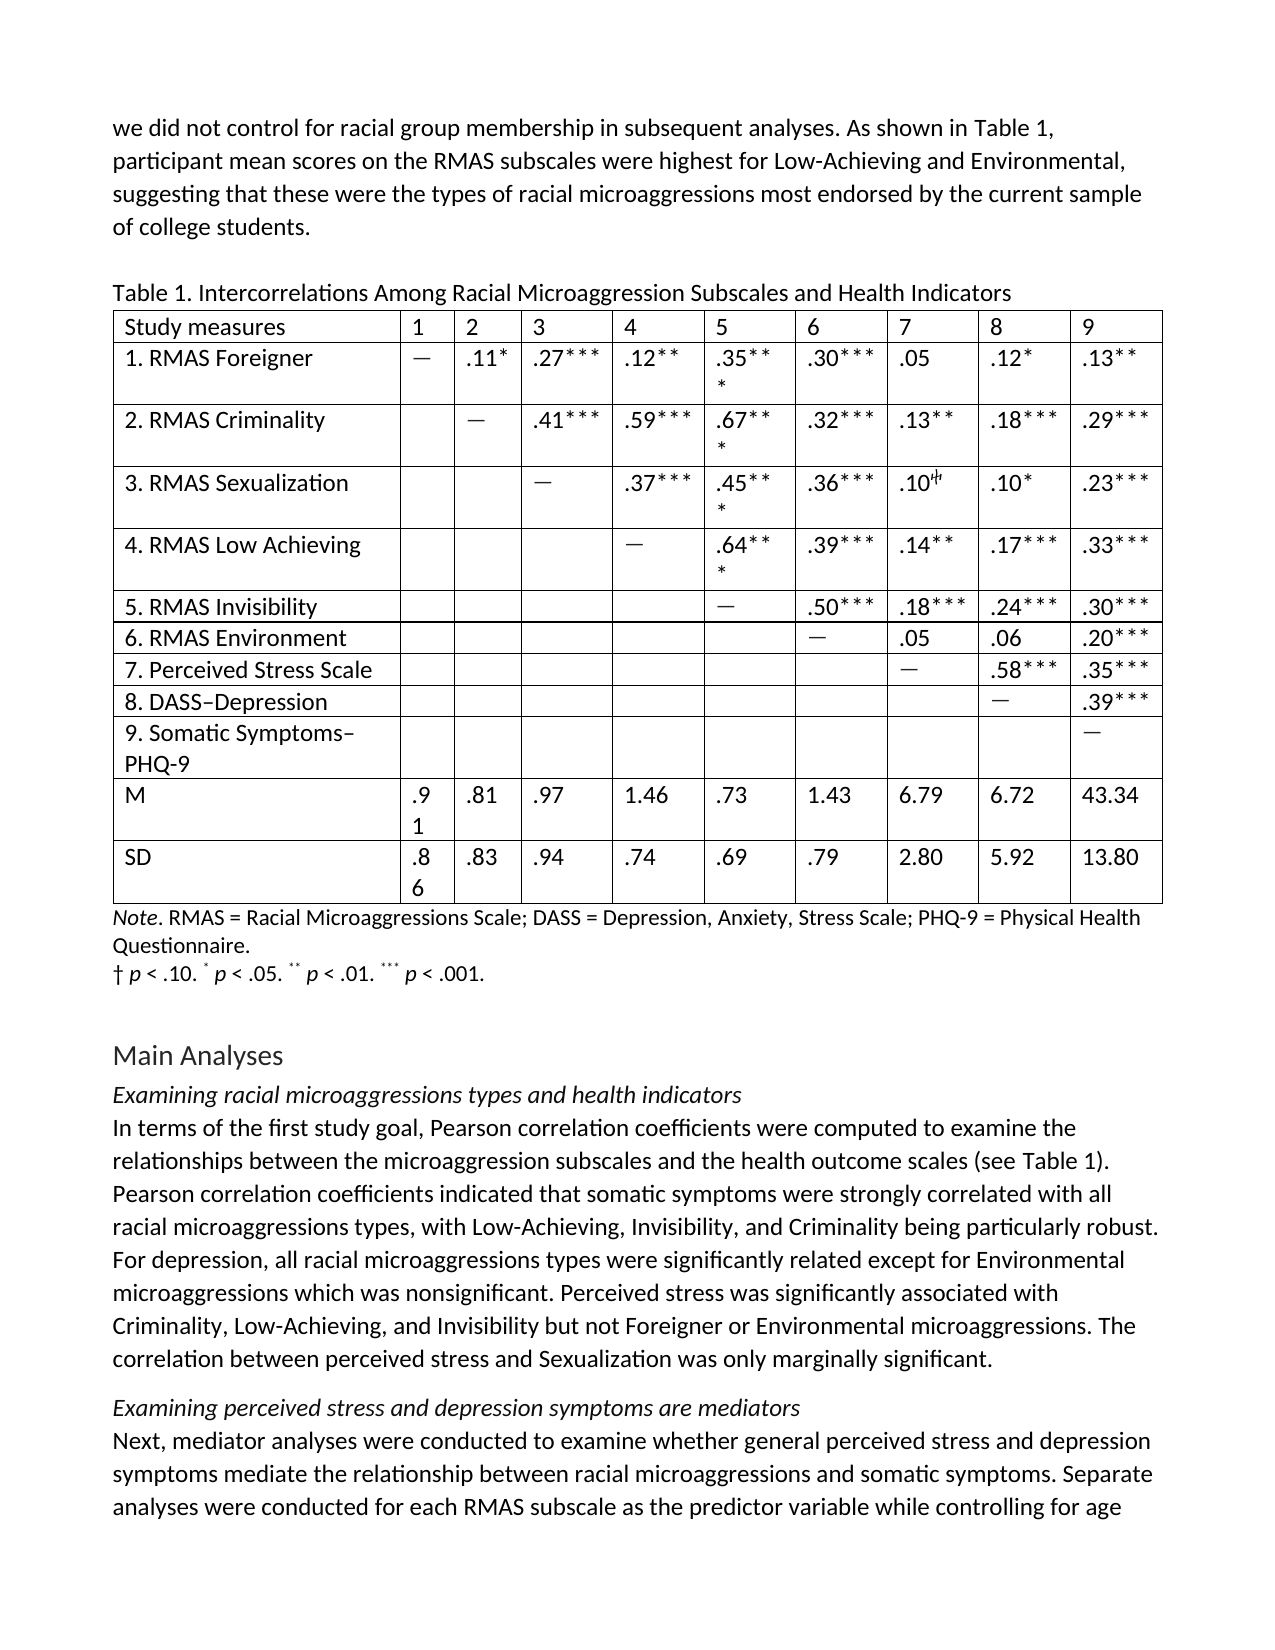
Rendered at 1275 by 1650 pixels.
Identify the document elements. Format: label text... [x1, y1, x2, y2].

table_cell .73 [705, 779, 795, 840]
table_cell .27*** [522, 343, 612, 404]
table_cell [401, 405, 454, 466]
text † p < .10. * p < .05. ** p < .01. *** p < .001. [112, 959, 1162, 987]
table_header 8 [979, 311, 1070, 342]
table_cell [401, 717, 454, 778]
table_cell [455, 467, 521, 528]
table_cell — [613, 529, 704, 590]
table_cell .39*** [796, 529, 887, 590]
table_cell — [888, 654, 978, 684]
table_cell .79 [796, 841, 887, 902]
table_cell [522, 686, 612, 716]
table_cell .30*** [1071, 591, 1162, 621]
table_cell [613, 623, 704, 653]
table_cell .30*** [796, 343, 887, 404]
table_cell [401, 467, 454, 528]
table_cell .67*** [705, 405, 795, 466]
table_header Study measures [114, 311, 400, 342]
table_header 3 [522, 311, 612, 342]
table_cell 2.80 [888, 841, 978, 902]
table_cell [522, 654, 612, 684]
table_cell .06 [979, 623, 1070, 653]
table_cell [455, 591, 521, 621]
table_header 5 [705, 311, 795, 342]
table_cell [979, 717, 1070, 778]
table_header 2 [455, 311, 521, 342]
table_cell M [114, 779, 400, 840]
table_cell .23*** [1071, 467, 1162, 528]
table_cell [796, 717, 887, 778]
table_cell 4. RMAS Low Achieving [114, 529, 400, 590]
table_cell [401, 623, 454, 653]
table_cell .45*** [705, 467, 795, 528]
table_cell .69 [705, 841, 795, 902]
table_cell 8. DASS–Depression [114, 686, 400, 716]
table_cell .50*** [796, 591, 887, 621]
table_cell .05 [888, 623, 978, 653]
table_cell [705, 654, 795, 684]
table_cell [401, 591, 454, 621]
table_cell .97 [522, 779, 612, 840]
table_cell 1.46 [613, 779, 704, 840]
table_cell 6. RMAS Environment [114, 623, 400, 653]
table_header 1 [401, 311, 454, 342]
table_cell [522, 717, 612, 778]
table_cell .36*** [796, 467, 887, 528]
table_cell [455, 717, 521, 778]
table_cell — [979, 686, 1070, 716]
table_cell .91 [401, 779, 454, 840]
table_cell .33*** [1071, 529, 1162, 590]
table_cell [613, 654, 704, 684]
table_cell [613, 591, 704, 621]
table_cell [522, 623, 612, 653]
table_cell .13** [1071, 343, 1162, 404]
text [112, 112, 1162, 308]
table_cell .35*** [1071, 654, 1162, 684]
table_cell .10* [979, 467, 1070, 528]
table_cell 7. Perceived Stress Scale [114, 654, 400, 684]
table_cell 3. RMAS Sexualization [114, 467, 400, 528]
table_cell 1.43 [796, 779, 887, 840]
table_cell SD [114, 841, 400, 902]
subtitle Main Analyses [112, 1037, 1162, 1073]
table_cell .13** [888, 405, 978, 466]
table_cell [613, 717, 704, 778]
table_cell 6.79 [888, 779, 978, 840]
table_cell 6.72 [979, 779, 1070, 840]
table_cell .32*** [796, 405, 887, 466]
table_cell — [455, 405, 521, 466]
table_cell .64*** [705, 529, 795, 590]
table_cell [796, 686, 887, 716]
table_cell [613, 686, 704, 716]
table_cell [455, 529, 521, 590]
table_cell .83 [455, 841, 521, 902]
table_cell .12* [979, 343, 1070, 404]
table_cell 2. RMAS Criminality [114, 405, 400, 466]
table_cell .59*** [613, 405, 704, 466]
table_cell .17*** [979, 529, 1070, 590]
table_cell .14** [888, 529, 978, 590]
table_header 6 [796, 311, 887, 342]
table_cell [455, 623, 521, 653]
table_cell 1. RMAS Foreigner [114, 343, 400, 404]
text Note. RMAS = Racial Microaggressions Scale; DASS = Depression, Anxiety, Stress Scale; PHQ-9 = Physical Health Questionnaire. [112, 904, 1162, 959]
table_cell .39*** [1071, 686, 1162, 716]
subtitle Examining racial microaggressions types and health indicators [112, 1080, 1162, 1110]
table_cell 43.34 [1071, 779, 1162, 840]
table_cell — [522, 467, 612, 528]
table_cell — [796, 623, 887, 653]
table_cell 9. Somatic Symptoms–PHQ-9 [114, 717, 400, 778]
table_cell 5.92 [979, 841, 1070, 902]
table_cell .24*** [979, 591, 1070, 621]
table_cell [401, 529, 454, 590]
table_cell [455, 654, 521, 684]
table_header 9 [1071, 311, 1162, 342]
table_cell [522, 591, 612, 621]
subtitle Examining perceived stress and depression symptoms are mediators [112, 1393, 1162, 1423]
table_cell [888, 717, 978, 778]
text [112, 1426, 1162, 1522]
table_cell .29*** [1071, 405, 1162, 466]
table_header 4 [613, 311, 704, 342]
table_cell .12** [613, 343, 704, 404]
table_cell [455, 686, 521, 716]
table_cell 13.80 [1071, 841, 1162, 902]
table_cell [705, 623, 795, 653]
table_cell .94 [522, 841, 612, 902]
table_cell .74 [613, 841, 704, 902]
table_cell .11* [455, 343, 521, 404]
table_cell .37*** [613, 467, 704, 528]
text In terms of the first study goal, Pearson correlation coefficients were computed to examine the relationships between the microaggression subscales and the health outcome scales (see Table 1). Pearson correlation coefficients indicated that somatic symptoms were strongly correlated with all racial microaggressions types, with Low-Achieving, Invisibility, and Criminality being particularly robust. For depression, all racial microaggressions types were significantly related except for Environmental microaggressions which was nonsignificant. Perceived stress was significantly associated with Criminality, Low-Achieving, and Invisibility but not Foreigner or Environmental microaggressions. The correlation between perceived stress and Sexualization was only marginally significant. [112, 1113, 1162, 1373]
table_cell [796, 654, 887, 684]
table_header 7 [888, 311, 978, 342]
table_cell [522, 529, 612, 590]
table_cell .35*** [705, 343, 795, 404]
table_cell [705, 717, 795, 778]
table_cell [401, 686, 454, 716]
table_cell .10ⴕ [888, 467, 978, 528]
table_cell .81 [455, 779, 521, 840]
table_cell — [705, 591, 795, 621]
table_cell .86 [401, 841, 454, 902]
table_cell .20*** [1071, 623, 1162, 653]
table_cell .41*** [522, 405, 612, 466]
table_cell — [1071, 717, 1162, 778]
table_cell 5. RMAS Invisibility [114, 591, 400, 621]
table_cell — [401, 343, 454, 404]
table_cell .18*** [979, 405, 1070, 466]
table_cell .05 [888, 343, 978, 404]
table_cell [705, 686, 795, 716]
table_cell [401, 654, 454, 684]
table_cell [888, 686, 978, 716]
table_cell .58*** [979, 654, 1070, 684]
table_cell .18*** [888, 591, 978, 621]
